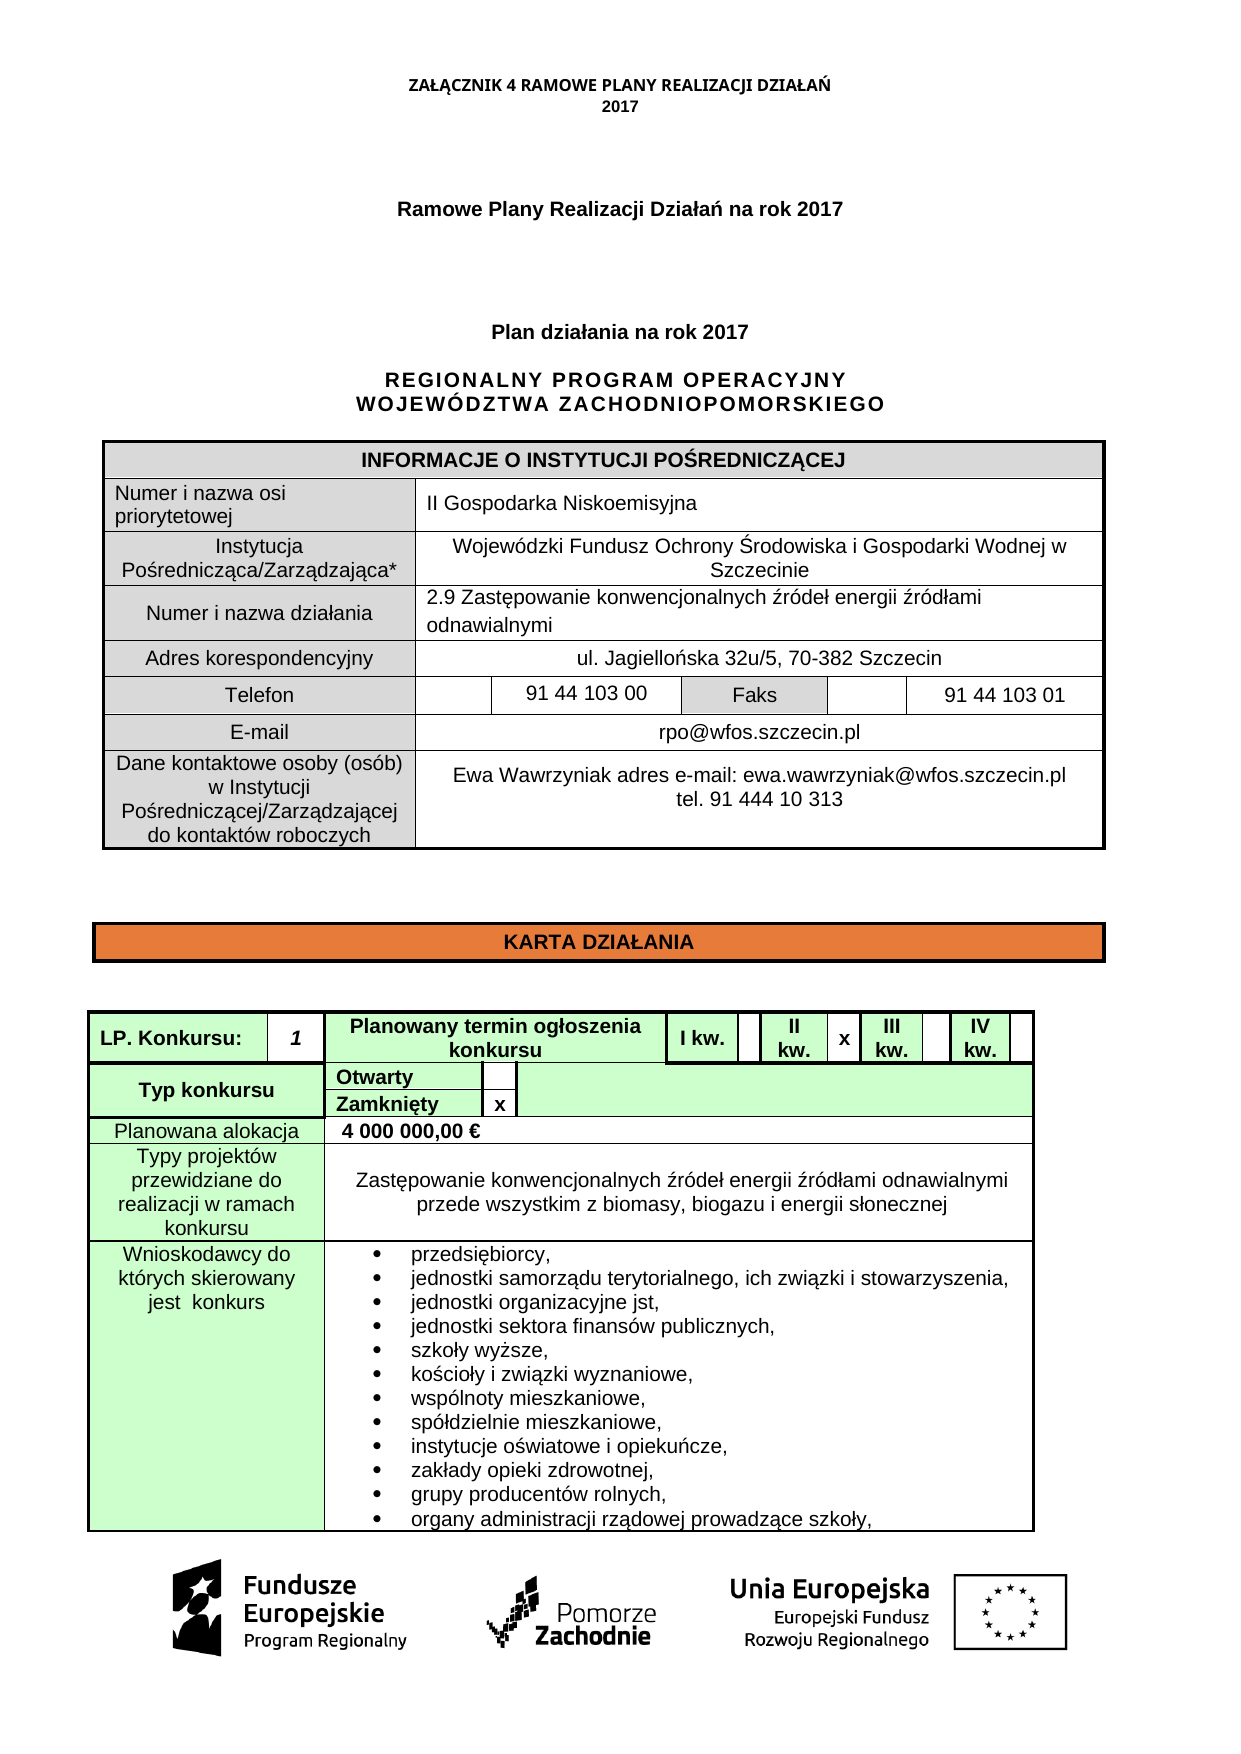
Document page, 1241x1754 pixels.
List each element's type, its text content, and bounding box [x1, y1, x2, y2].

table_cell Otwarty [326, 1063, 481, 1088]
table_header [923, 1014, 949, 1061]
table_header III kw. [862, 1014, 922, 1061]
table_cell Ewa Wawrzyniak adres e-mail: ewa.wawrzyniak@wfos.szczecin.pl tel. 91 444 10 313 [416, 751, 1102, 847]
table_cell Telefon [105, 677, 415, 713]
table_cell x [484, 1090, 515, 1116]
table_cell E-mail [105, 715, 415, 750]
table_cell Instytucja Pośrednicząca/Zarządzająca* [105, 532, 415, 585]
table_header Planowany termin ogłoszenia konkursu [326, 1014, 665, 1061]
table_cell 91 44 103 01 [907, 677, 1102, 713]
table_cell Zastępowanie konwencjonalnych źródeł energii źródłami odnawialnymi przede wszystkim z biomasy, biogazu i energii słonecznej [325, 1144, 1032, 1240]
picture [148, 1533, 1092, 1681]
table_cell [416, 677, 491, 713]
text REGIONALNY PROGRAM OPERACYJNY WOJEWÓDZTWA ZACHODNIOPOMORSKIEGO [148, 368, 1093, 416]
table_cell Zamknięty [326, 1090, 481, 1116]
table_cell ul. Jagiellońska 32u/5, 70-382 Szczecin [416, 641, 1102, 676]
table_cell rpo@wfos.szczecin.pl [416, 715, 1102, 750]
table_header [739, 1014, 759, 1061]
table_header KARTA DZIAŁANIA [96, 925, 1102, 959]
table_cell [828, 677, 906, 713]
table_cell II Gospodarka Niskoemisyjna [416, 479, 1102, 531]
table_cell Wojewódzki Fundusz Ochrony Środowiska i Gospodarki Wodnej w Szczecinie [416, 532, 1102, 585]
table_header x [828, 1014, 859, 1061]
table_cell 4 000 000,00 € [325, 1117, 1032, 1143]
table_cell Faks [682, 677, 827, 713]
table_header INFORMACJE O INSTYTUCJI POŚREDNICZĄCEJ [105, 443, 1102, 477]
text Plan działania na rok 2017 [148, 320, 1093, 344]
table_cell Typ konkursu [90, 1065, 323, 1116]
table_cell Numer i nazwa osi priorytetowej [105, 479, 415, 531]
table_cell Typy projektów przewidziane do realizacji w ramach konkursu [90, 1144, 324, 1240]
table_header LP. Konkursu: [90, 1014, 267, 1061]
table_cell Dane kontaktowe osoby (osób) w Instytucji Pośredniczącej/Zarządzającej do kontaktów roboczych [105, 751, 415, 847]
table_cell 91 44 103 00 [492, 677, 681, 713]
table_header 1 [268, 1014, 323, 1061]
table_cell Planowana alokacja [90, 1119, 324, 1143]
table_cell Wnioskodawcy do których skierowany jest konkurs [90, 1242, 324, 1530]
table_header [1011, 1014, 1032, 1061]
table_cell [518, 1063, 1032, 1116]
table_cell [484, 1063, 515, 1088]
subtitle Ramowe Plany Realizacji Działań na rok 2017 [148, 197, 1093, 221]
table_header II kw. [762, 1014, 827, 1061]
table_cell 2.9 Zastępowanie konwencjonalnych źródeł energii źródłami odnawialnymi [416, 586, 1102, 640]
table_cell Adres korespondencyjny [105, 641, 415, 676]
table_header I kw. [668, 1014, 737, 1061]
table_header IV kw. [952, 1014, 1009, 1061]
table_cell Numer i nazwa działania [105, 586, 415, 640]
